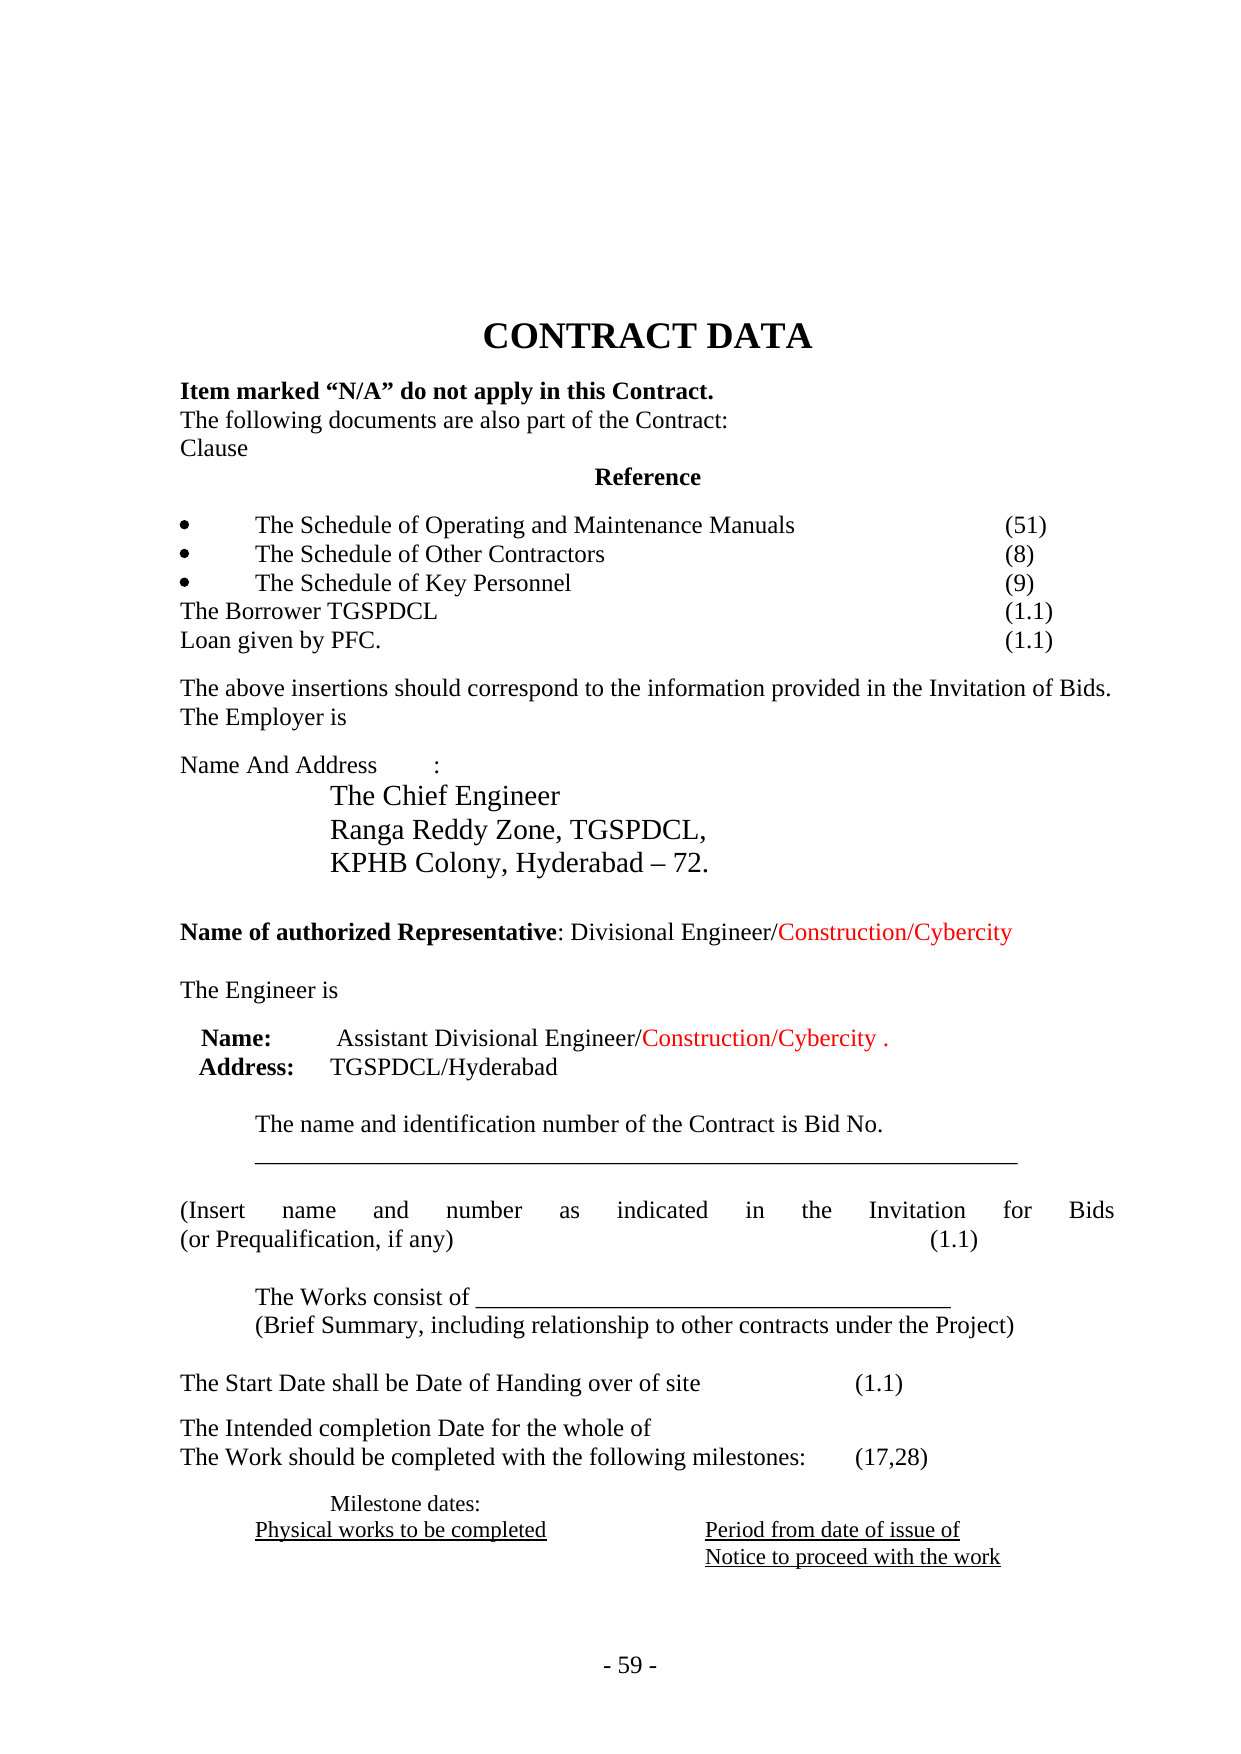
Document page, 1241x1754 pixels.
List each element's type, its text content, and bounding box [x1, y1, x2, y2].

text (Insert name and number as indicated in the Invitation for Bids (or Prequalification, if any) (1.1) [180, 1195, 1115, 1253]
list The Schedule of Other Contractors (8) [180, 539, 1115, 568]
text Name And Address : [180, 750, 1115, 778]
text The name and identification number of the Contract is Bid No. [180, 1109, 1115, 1138]
text The above insertions should correspond to the information provided in the Invitation of Bids. [180, 673, 1115, 702]
list The Schedule of Key Personnel (9) [180, 568, 1115, 596]
text The Borrower TGSPDCL (1.1) [180, 596, 1115, 625]
text The Employer is [180, 702, 1115, 731]
text KPHB Colony, Hyderabad – 72. [330, 846, 1115, 879]
text Name of authorized Representative: Divisional Engineer/Construction/Cybercity [180, 917, 1115, 946]
text Name: Assistant Divisional Engineer/Construction/Cybercity . [180, 1023, 1115, 1052]
text The Chief Engineer [330, 778, 1115, 812]
text The following documents are also part of the Contract: [180, 405, 1115, 433]
text _____________________________________________________________ [180, 1138, 1115, 1167]
text The Work should be completed with the following milestones: (17,28) [180, 1442, 1115, 1471]
text Ranga Reddy Zone, TGSPDCL, [330, 812, 1115, 846]
list The Schedule of Operating and Maintenance Manuals (51) [180, 510, 1115, 539]
text The Works consist of ______________________________________ [180, 1282, 1115, 1310]
subtitle CONTRACT DATA [180, 314, 1115, 357]
text The Intended completion Date for the whole of [180, 1413, 1115, 1442]
subtitle Reference [180, 462, 1115, 491]
text Loan given by PFC. (1.1) [180, 625, 1115, 654]
text The Start Date shall be Date of Handing over of site (1.1) [180, 1368, 1115, 1397]
text The Engineer is [180, 975, 1115, 1004]
text Address: TGSPDCL/Hyderabad [180, 1052, 1115, 1080]
text Clause [180, 433, 1115, 462]
text Milestone dates: [180, 1490, 1115, 1516]
text (Brief Summary, including relationship to other contracts under the Project) [180, 1310, 1115, 1339]
text Notice to proceed with the work [180, 1543, 1115, 1569]
text Item marked “N/A” do not apply in this Contract. [180, 376, 1115, 405]
text Physical works to be completed Period from date of issue of [180, 1516, 1115, 1543]
